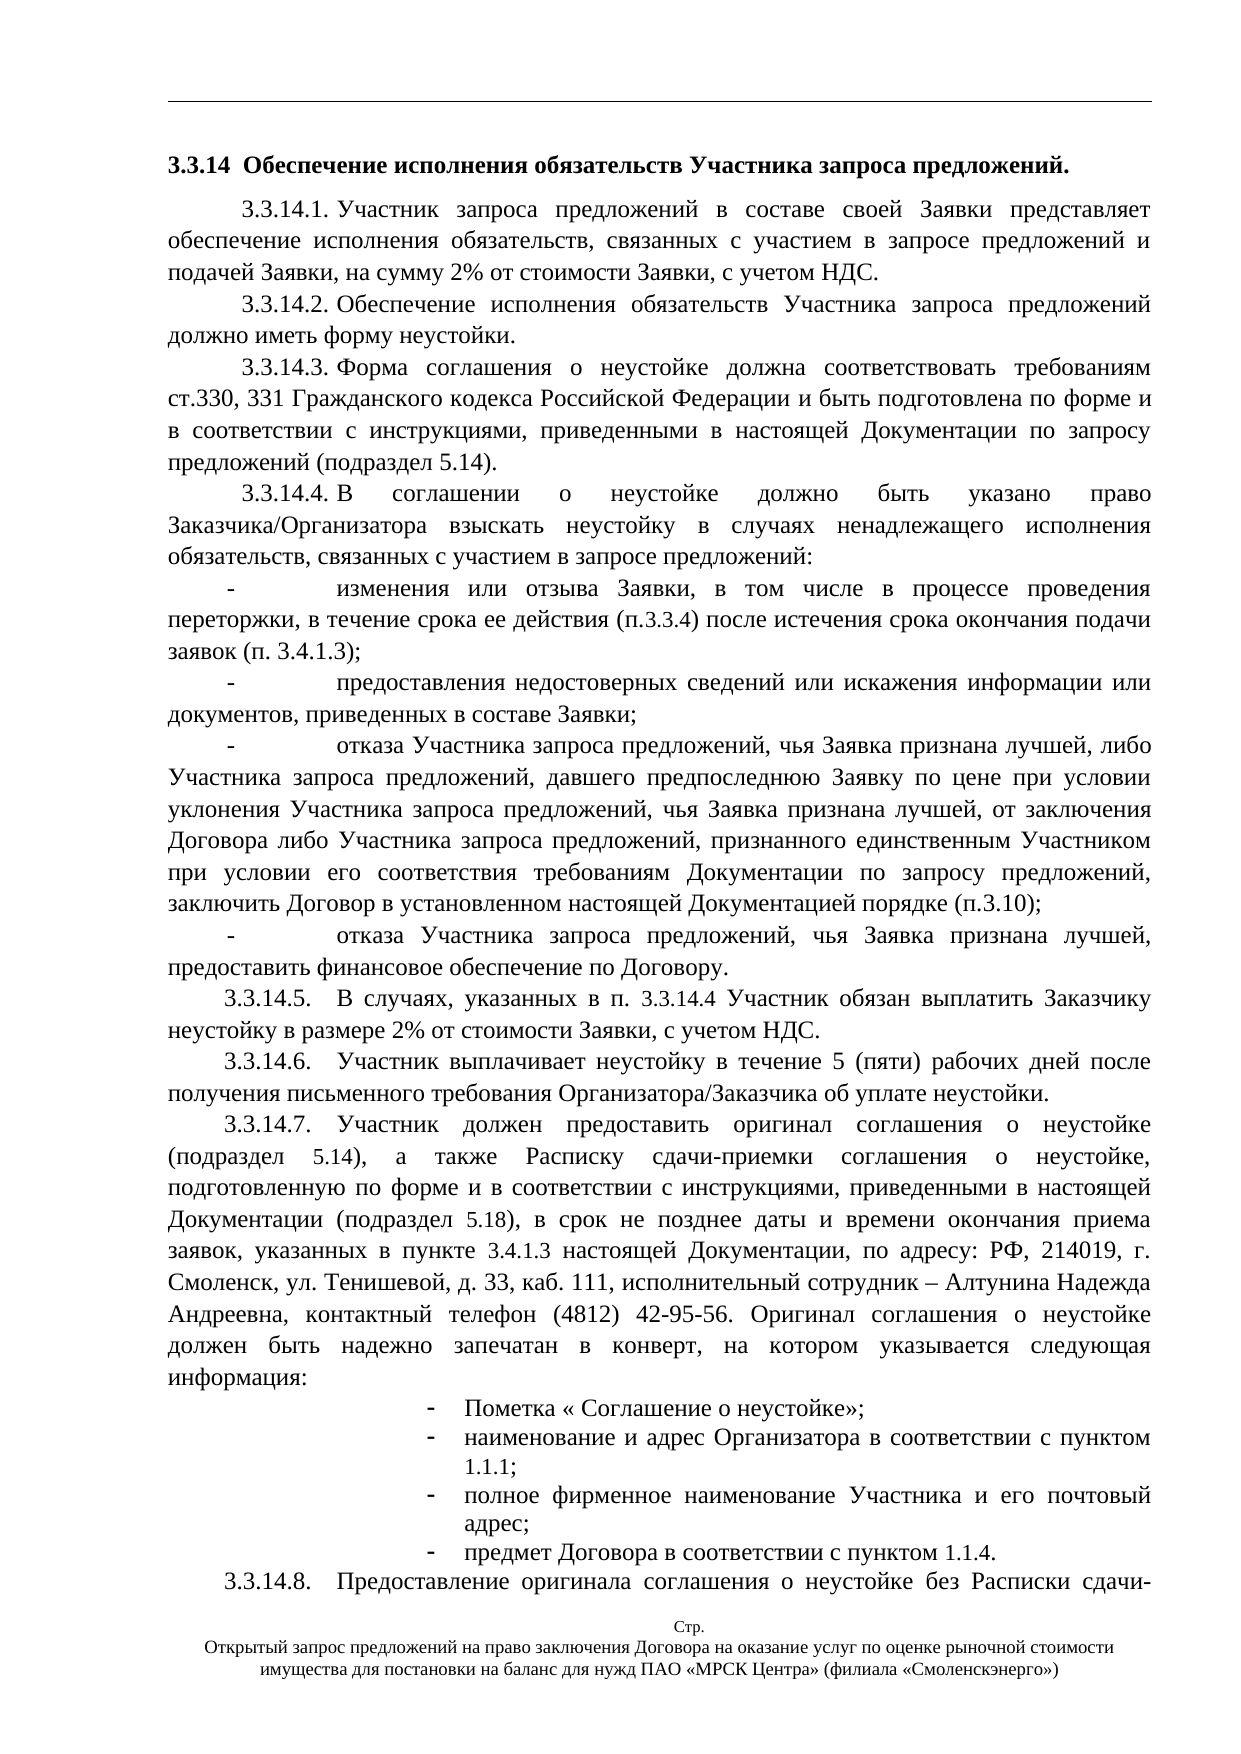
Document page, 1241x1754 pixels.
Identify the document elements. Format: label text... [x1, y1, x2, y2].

list В случаях, указанных в п. 3.3.14.4 Участник обязан выплатить Заказчику неустойку в размере 2% от стоимости Заявки, с учетом НДС. [168, 983, 1152, 1043]
list изменения или отзыва Заявки, в том числе в процессе проведения переторжки, в течение срока ее действия (п.3.3.4) после истечения срока окончания подачи заявок (п. 3.4.1.3); [168, 573, 1152, 665]
list предоставления недостоверных сведений или искажения информации или документов, приведенных в составе Заявки; [168, 667, 1152, 728]
list Участник выплачивает неустойку в течение 5 (пяти) рабочих дней после получения письменного требования Организатора/Заказчика об уплате неустойки. [168, 1046, 1152, 1107]
list В соглашении о неустойке должно быть указано право Заказчика/Организатора взыскать неустойку в случаях ненадлежащего исполнения обязательств, связанных с участием в запросе предложений: [168, 478, 1152, 570]
list Участник должен предоставить оригинал соглашения о неустойке (подраздел 5.14), а также Расписку сдачи-приемки соглашения о неустойке, подготовленную по форме и в соответствии с инструкциями, приведенными в настоящей Документации (подраздел 5.18), в срок не позднее даты и времени окончания приема заявок, указанных в пункте 3.4.1.3 настоящей Документации, по адресу: РФ, 214019, г. Смоленск, ул. Тенишевой, д. 33, каб. 111, исполнительный сотрудник – Алтунина Надежда Андреевна, контактный телефон (4812) 42-95-56. Оригинал соглашения о неустойке должен быть надежно запечатан в конверт, на котором указывается следующая информация: [168, 1109, 1152, 1391]
subtitle Обеспечение исполнения обязательств Участника запроса предложений. [168, 150, 1152, 179]
list Пометка « Соглашение о неустойке»; [427, 1393, 1152, 1422]
list наименование и адрес Организатора в соответствии с пунктом 1.1.1; [427, 1422, 1152, 1480]
list Форма соглашения о неустойке должна соответствовать требованиям ст.330, 331 Гражданского кодекса Российской Федерации и быть подготовлена по форме и в соответствии с инструкциями, приведенными в настоящей Документации по запросу предложений (подраздел 5.14). [168, 352, 1152, 475]
list отказа Участника запроса предложений, чья Заявка признана лучшей, предоставить финансовое обеспечение по Договору. [168, 920, 1152, 980]
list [168, 1566, 1152, 1595]
list Участник запроса предложений в составе своей Заявки представляет обеспечение исполнения обязательств, связанных с участием в запросе предложений и подачей Заявки, на сумму 2% от стоимости Заявки, с учетом НДС. [168, 194, 1152, 286]
list предмет Договора в соответствии с пунктом 1.1.4. [427, 1537, 1152, 1566]
list Обеспечение исполнения обязательств Участника запроса предложений должно иметь форму неустойки. [168, 289, 1152, 349]
list полное фирменное наименование Участника и его почтовый адрес; [427, 1480, 1152, 1537]
list отказа Участника запроса предложений, чья Заявка признана лучшей, либо Участника запроса предложений, давшего предпоследнюю Заявку по цене при условии уклонения Участника запроса предложений, чья Заявка признана лучшей, от заключения Договора либо Участника запроса предложений, признанного единственным Участником при условии его соответствия требованиям Документации по запросу предложений, заключить Договор в установленном настоящей Документацией порядке (п.3.10); [168, 731, 1152, 917]
